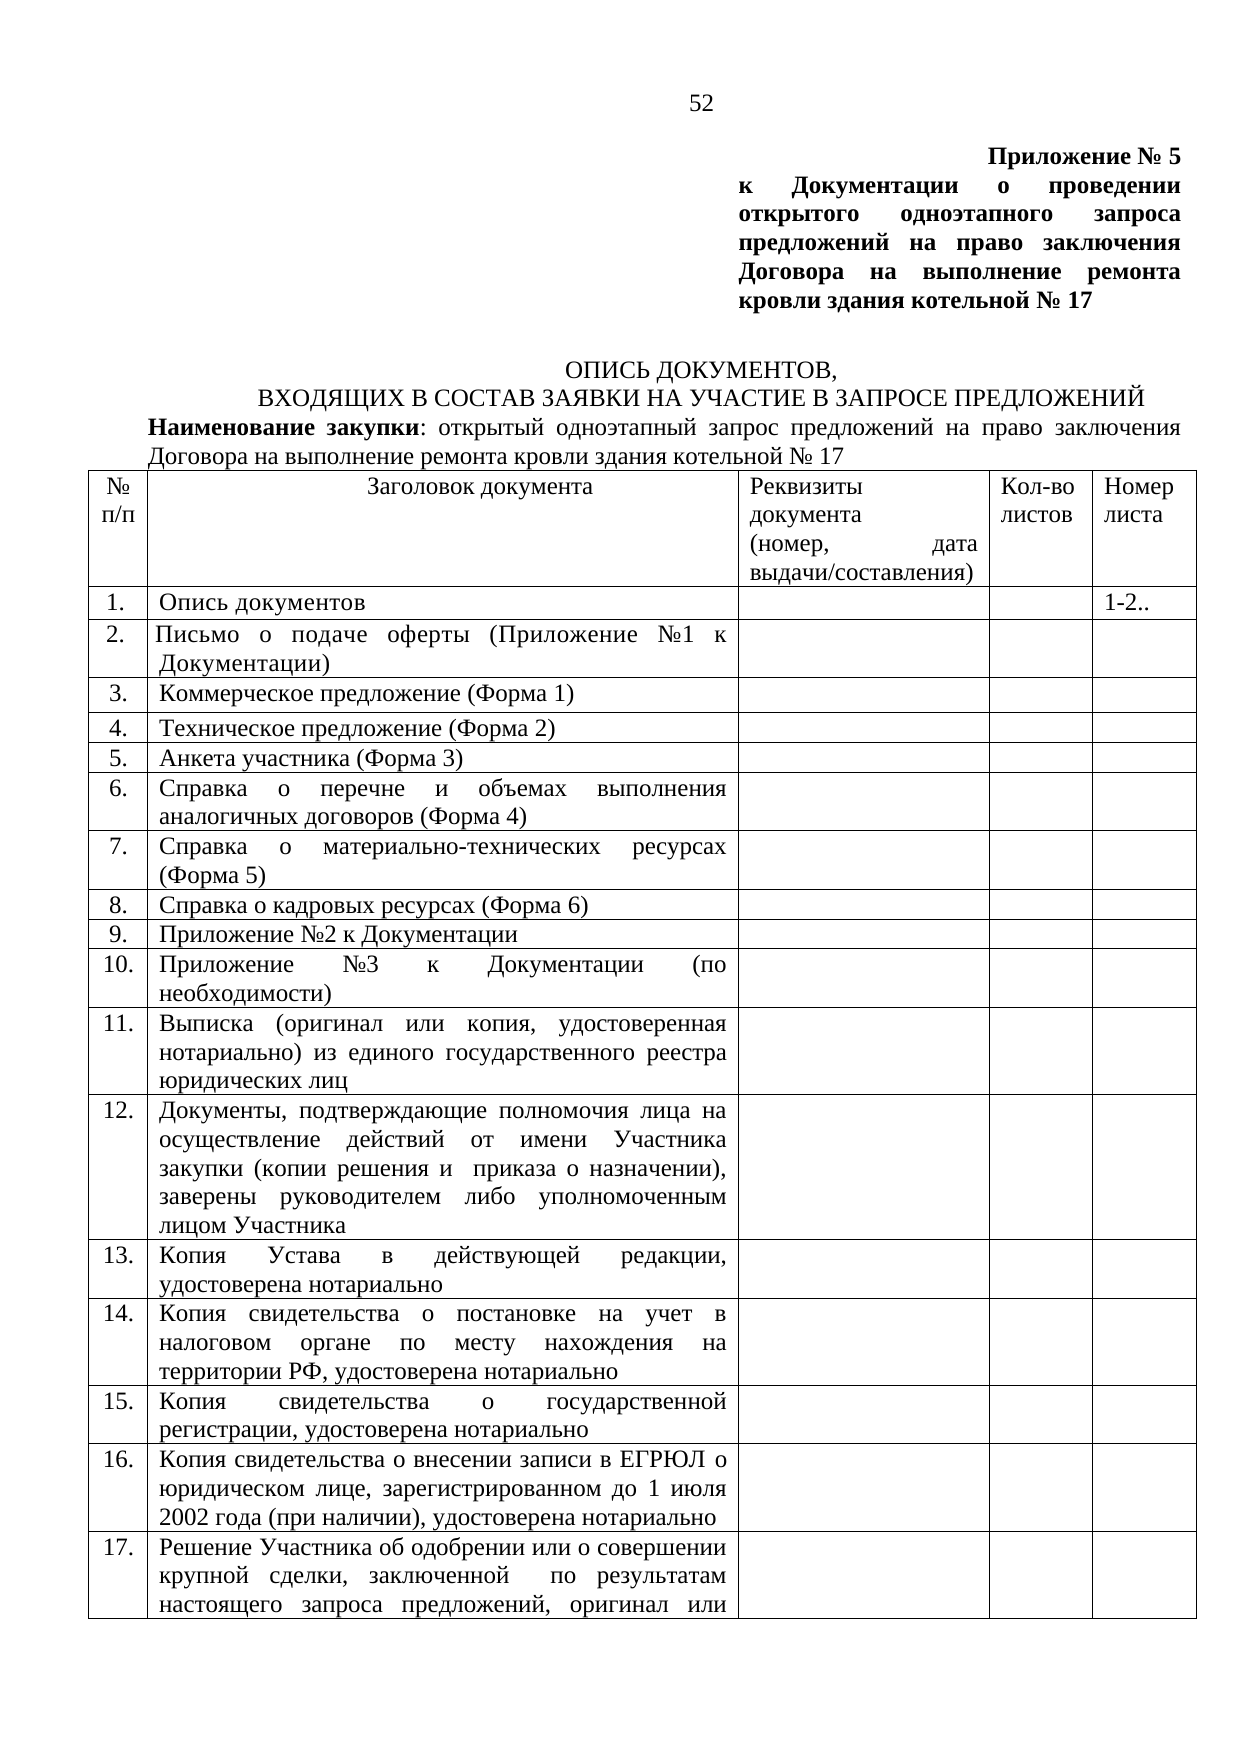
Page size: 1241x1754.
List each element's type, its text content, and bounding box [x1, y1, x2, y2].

text к Документации о проведении открытого одноэтапного запроса предложений на право заключения Договора на выполнение ремонта кровли здания котельной № 17 [738, 170, 1181, 313]
table_cell [739, 587, 989, 618]
table_cell 6. [89, 773, 147, 830]
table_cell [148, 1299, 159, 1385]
table_header Реквизиты документа (номер, дата выдачи/составления) [739, 471, 989, 586]
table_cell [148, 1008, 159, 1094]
table_cell [1093, 890, 1196, 918]
table_cell [1093, 1532, 1196, 1618]
table_cell [1093, 1444, 1196, 1531]
table_cell [739, 949, 989, 1007]
table_cell 13. [89, 1240, 147, 1297]
table_cell [990, 920, 1092, 948]
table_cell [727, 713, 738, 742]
table_cell [990, 587, 1092, 618]
table_cell [739, 620, 989, 677]
table_cell 12. [89, 1095, 147, 1239]
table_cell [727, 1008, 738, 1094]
table_cell 15. [89, 1386, 147, 1443]
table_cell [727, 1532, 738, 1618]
table_cell 11. [89, 1008, 147, 1094]
table_cell [739, 713, 989, 742]
table_cell [1093, 678, 1196, 712]
table_cell [990, 1532, 1092, 1618]
table_cell [990, 1386, 1092, 1443]
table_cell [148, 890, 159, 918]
table_cell [990, 1008, 1092, 1094]
text ОПИСЬ ДОКУМЕНТОВ, [148, 355, 1181, 383]
table_header № п/п [89, 471, 147, 586]
table_cell [990, 620, 1092, 677]
table_cell [990, 1444, 1092, 1531]
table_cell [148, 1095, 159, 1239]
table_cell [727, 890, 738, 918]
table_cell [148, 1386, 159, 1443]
table_cell [739, 1008, 989, 1094]
table_cell [990, 713, 1092, 742]
table_cell [990, 890, 1092, 918]
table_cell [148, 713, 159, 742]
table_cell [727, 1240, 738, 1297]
text ВХОДЯЩИХ В СОСТАВ ЗАЯВКИ НА УЧАСТИЕ В ЗАПРОСЕ ПРЕДЛОЖЕНИЙ [148, 383, 1181, 412]
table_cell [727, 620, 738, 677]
table_cell [739, 831, 989, 889]
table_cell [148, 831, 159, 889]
table_cell [1093, 713, 1196, 742]
table_header Кол-во листов [990, 471, 1092, 586]
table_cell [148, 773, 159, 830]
table_cell 3. [89, 678, 147, 712]
table_cell [1093, 743, 1196, 772]
table_cell [1093, 1386, 1196, 1443]
table_cell [739, 1386, 989, 1443]
table_cell 16. [89, 1444, 147, 1531]
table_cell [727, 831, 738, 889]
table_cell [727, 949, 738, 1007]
table_cell [739, 743, 989, 772]
table_cell [739, 678, 989, 712]
table_cell [739, 1532, 989, 1618]
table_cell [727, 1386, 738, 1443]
table_cell Опись документов [148, 587, 738, 618]
table_cell Коммерческое предложение (Форма 1) [148, 678, 738, 712]
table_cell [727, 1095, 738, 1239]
table_cell [739, 1299, 989, 1385]
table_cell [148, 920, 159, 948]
table_cell 14. [89, 1299, 147, 1385]
table_cell [739, 1095, 989, 1239]
table_cell 2. [89, 620, 147, 677]
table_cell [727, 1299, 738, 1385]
table_cell [1093, 773, 1196, 830]
table_cell [1093, 1240, 1196, 1297]
table_cell [990, 1240, 1092, 1297]
table_cell 17. [89, 1532, 147, 1618]
table_cell [739, 773, 989, 830]
table_cell [1093, 949, 1196, 1007]
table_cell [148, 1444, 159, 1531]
table_cell [1093, 831, 1196, 889]
table_cell [990, 678, 1092, 712]
table_cell [1093, 620, 1196, 677]
table_header Заголовок документа [148, 471, 738, 586]
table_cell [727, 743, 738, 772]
table_cell 7. [89, 831, 147, 889]
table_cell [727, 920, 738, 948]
table_cell 1-2.. [1093, 587, 1196, 618]
table_cell [739, 920, 989, 948]
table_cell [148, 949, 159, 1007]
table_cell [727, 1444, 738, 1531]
table_cell [1093, 1095, 1196, 1239]
table_cell [739, 890, 989, 918]
table_cell [739, 1240, 989, 1297]
table_cell 10. [89, 949, 147, 1007]
table_cell [1093, 920, 1196, 948]
table_cell [1093, 1299, 1196, 1385]
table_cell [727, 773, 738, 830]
table_header Номер листа [1093, 471, 1196, 586]
table_cell [990, 743, 1092, 772]
table_cell [990, 1299, 1092, 1385]
table_cell [1093, 1008, 1196, 1094]
text Наименование закупки: открытый одноэтапный запрос предложений на право заключения Договора на выполнение ремонта кровли здания котельной № 17 [148, 412, 1181, 470]
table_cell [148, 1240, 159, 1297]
table_cell [990, 949, 1092, 1007]
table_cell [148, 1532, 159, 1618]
table_cell [990, 773, 1092, 830]
table_cell [990, 831, 1092, 889]
table_cell [739, 1444, 989, 1531]
table_cell [990, 1095, 1092, 1239]
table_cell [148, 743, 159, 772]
subtitle Приложение № 5 [576, 141, 1181, 170]
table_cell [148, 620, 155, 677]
table_cell 1. [89, 587, 147, 618]
